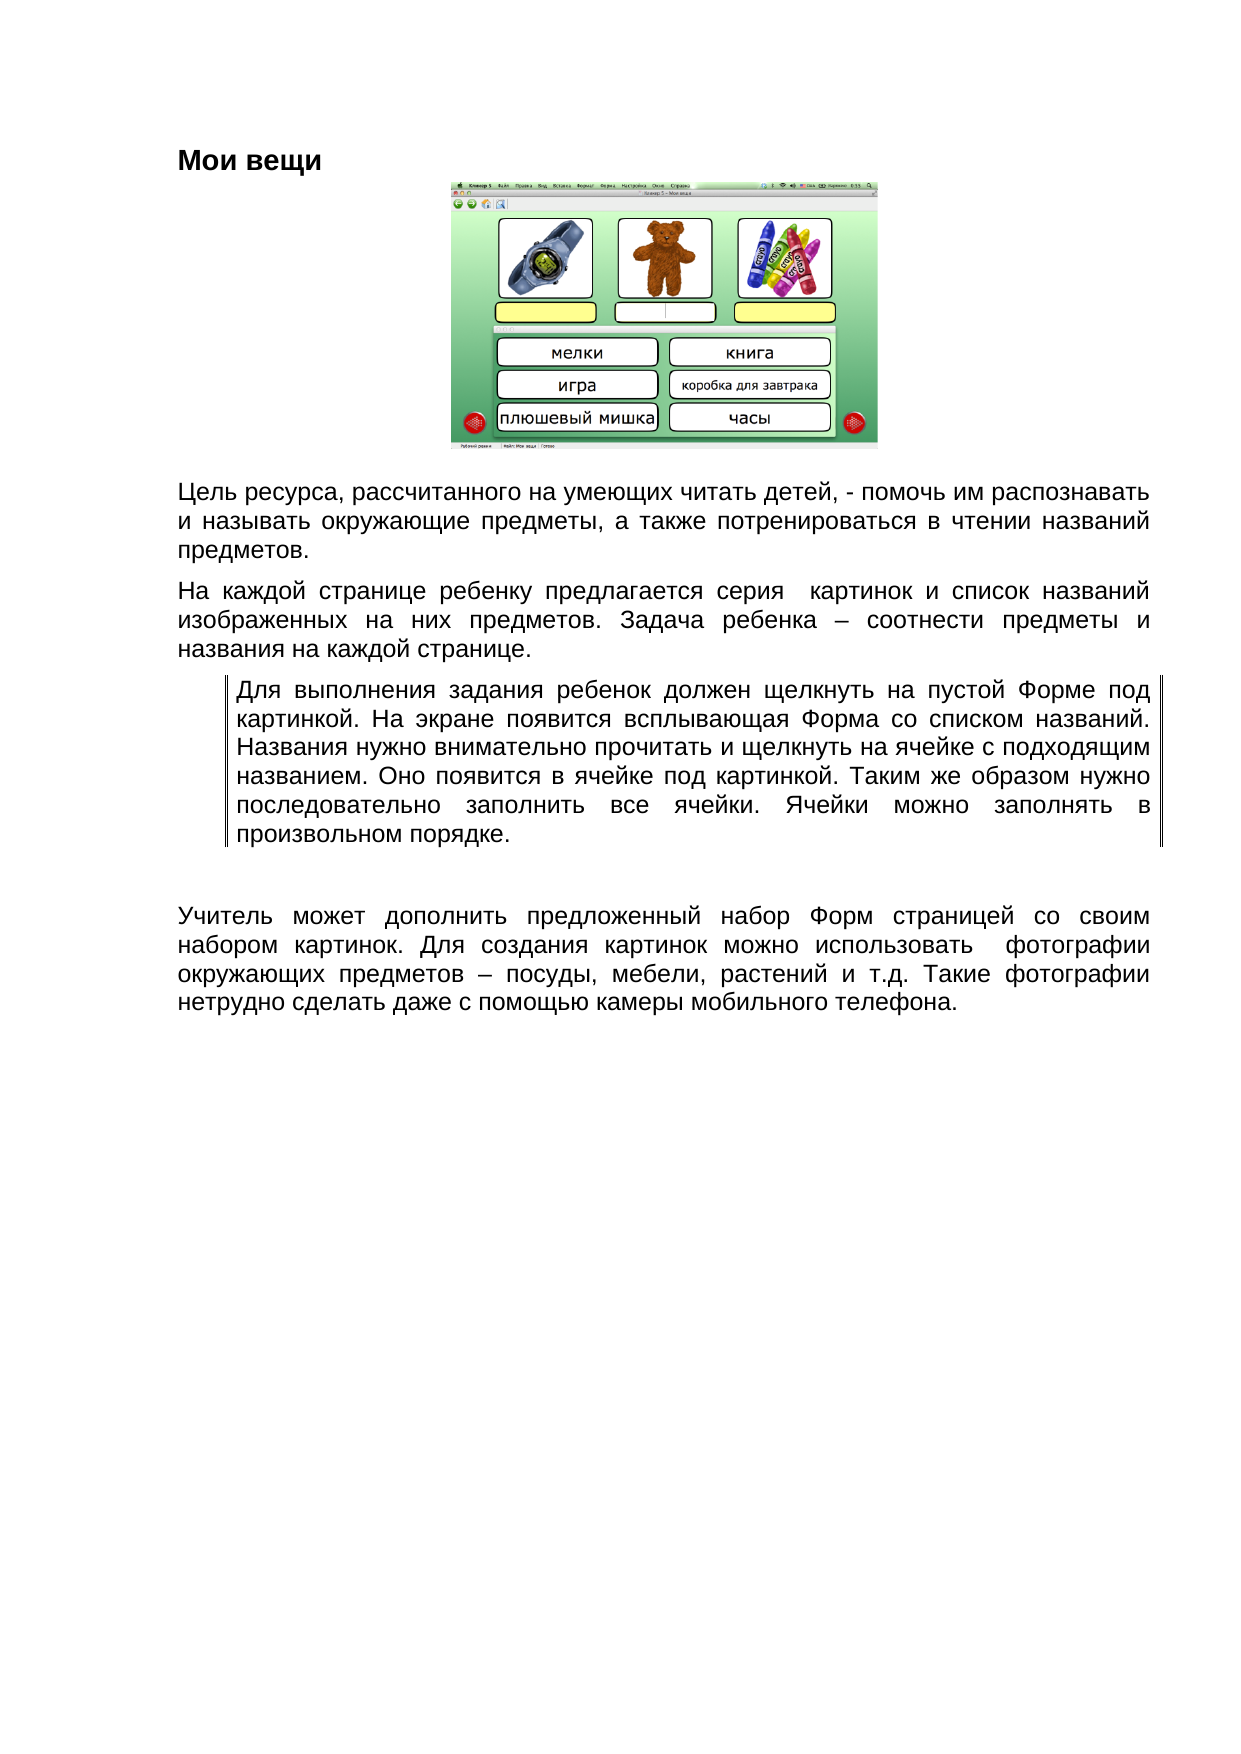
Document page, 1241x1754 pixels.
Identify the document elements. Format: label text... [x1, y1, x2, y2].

text Для выполнения задания ребенок должен щелкнуть на пустой Форме под картинкой. На экране появится всплывающая Форма со списком названий. Названия нужно внимательно прочитать и щелкнуть на ячейке с подходящим названием. Оно появится в ячейке под картинкой. Таким же образом нужно последовательно заполнить все ячейки. Ячейки можно заполнять в произвольном порядке. [228, 675, 1160, 847]
text На каждой странице ребенку предлагается серия картинок и список названий изображенных на них предметов. Задача ребенка – соотнести предметы и названия на каждой странице. [177, 576, 1152, 662]
text Цель ресурса, рассчитанного на умеющих читать детей, - помочь им распознавать и называть окружающие предметы, а также потренироваться в чтении названий предметов. [177, 477, 1152, 563]
subtitle Мои вещи [177, 143, 1152, 177]
text Учитель может дополнить предложенный набор Форм страницей со своим набором картинок. Для создания картинок можно использовать фотографии окружающих предметов – посуды, мебели, растений и т.д. Такие фотографии нетрудно сделать даже с помощью камеры мобильного телефона. [177, 901, 1152, 1016]
picture [451, 182, 878, 449]
